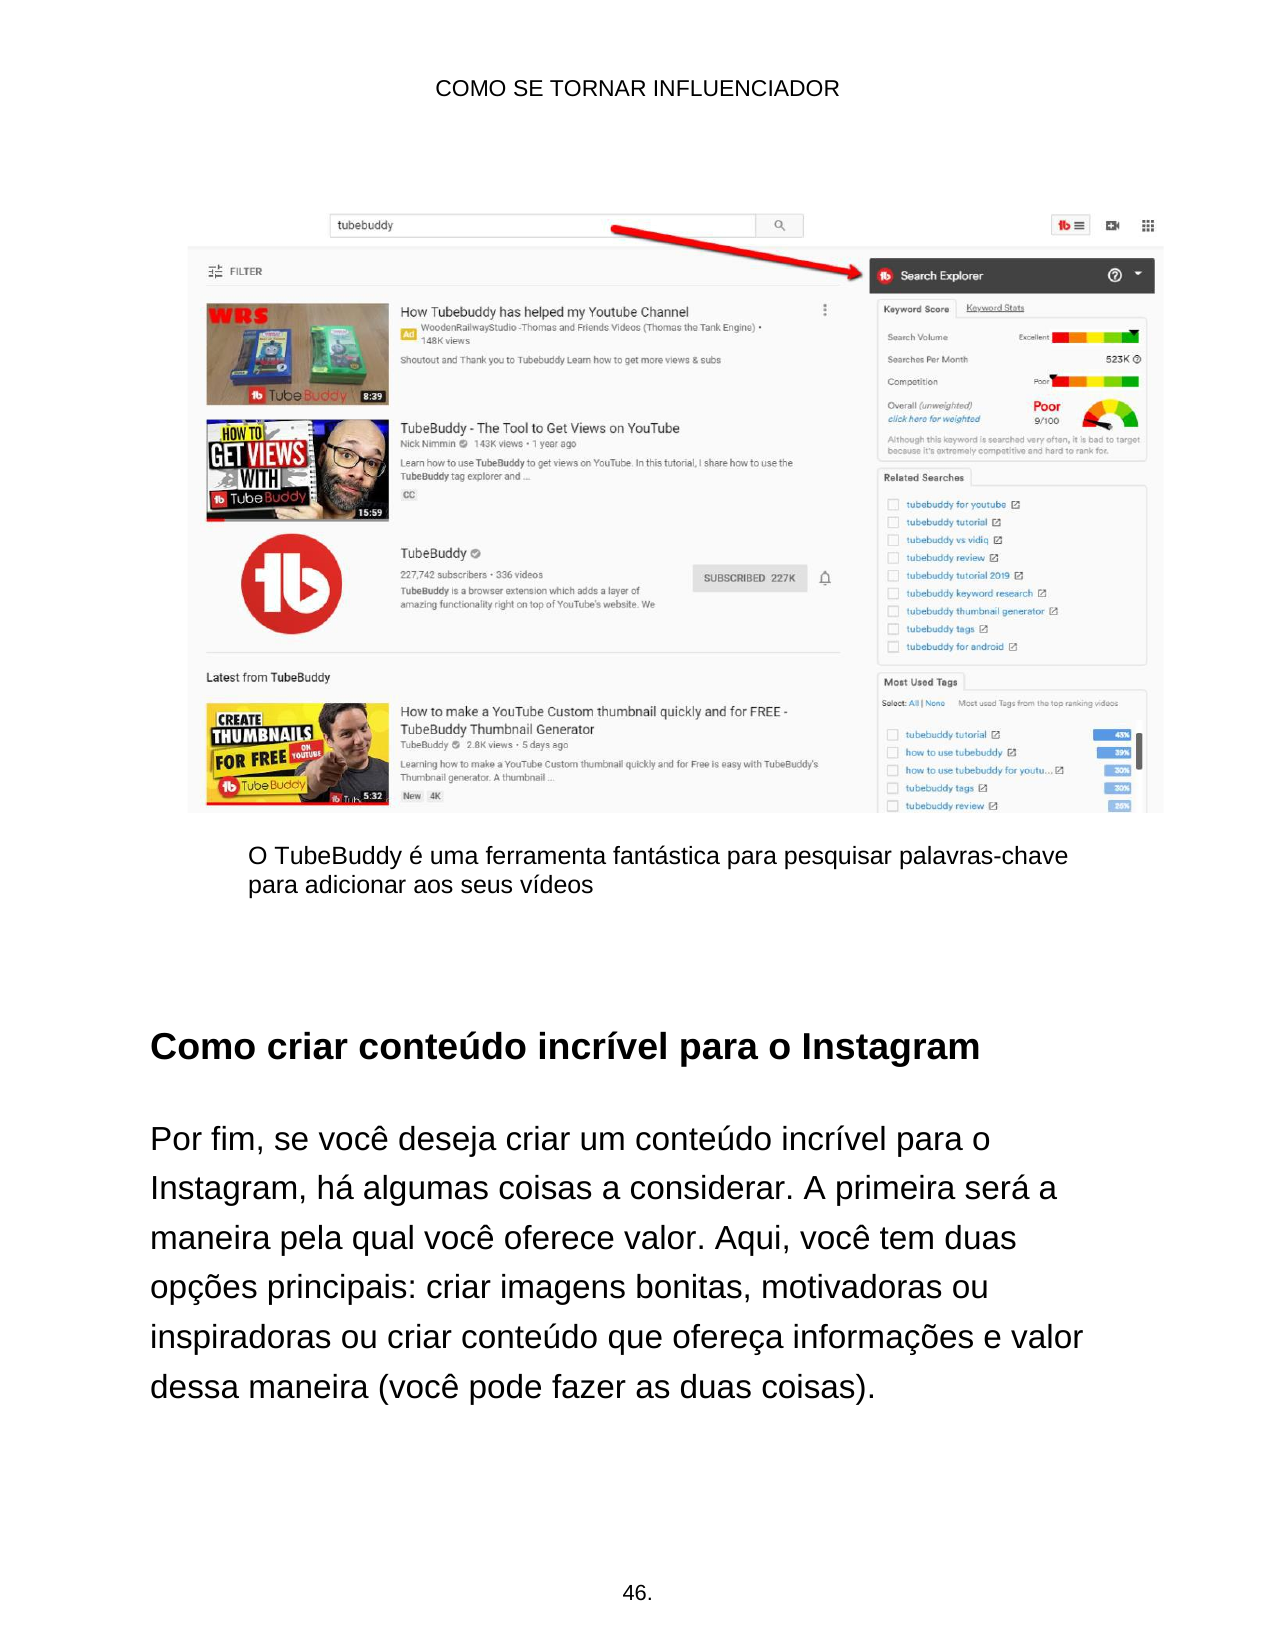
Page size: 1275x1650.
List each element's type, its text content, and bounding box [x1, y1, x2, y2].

picture [187, 206, 1164, 813]
text Por fim, se você deseja criar um conteúdo incrível para o Instagram, há algumas coisas a considerar. A primeira será a maneira pela qual você oferece valor. Aqui, você tem duas opções principais: criar imagens bonitas, motivadoras ou inspiradoras ou criar conteúdo que ofereça informações e valor dessa maneira (você pode fazer as duas coisas). [150, 1119, 1117, 1405]
text O TubeBuddy é uma ferramenta fantástica para pesquisar palavras-chave para adicionar aos seus vídeos [248, 841, 1125, 899]
text 46. [150, 1579, 1125, 1604]
text Como criar conteúdo incrível para o Instagram [150, 1024, 1125, 1067]
text COMO SE TORNAR INFLUENCIADOR [150, 75, 1125, 102]
